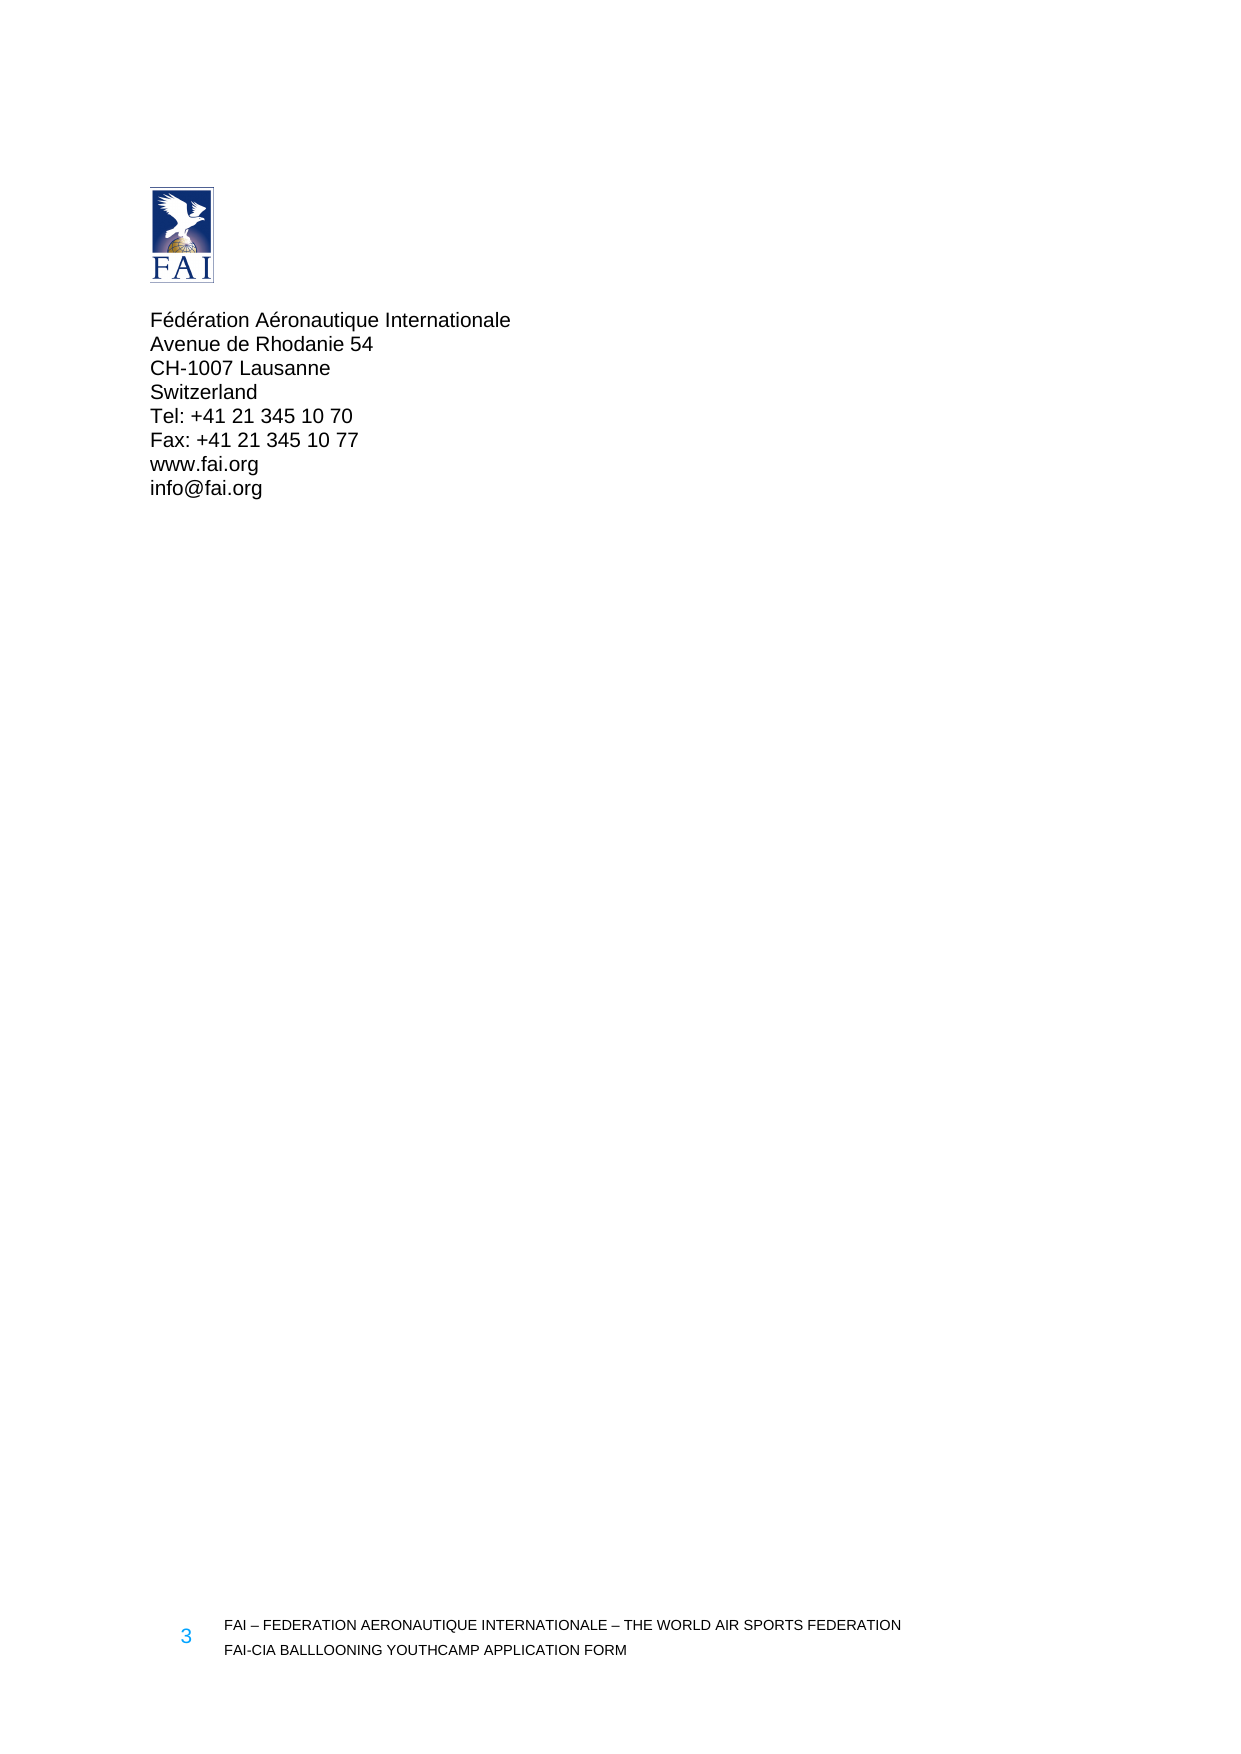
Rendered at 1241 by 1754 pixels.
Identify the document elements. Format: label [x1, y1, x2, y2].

picture [150, 187, 214, 283]
